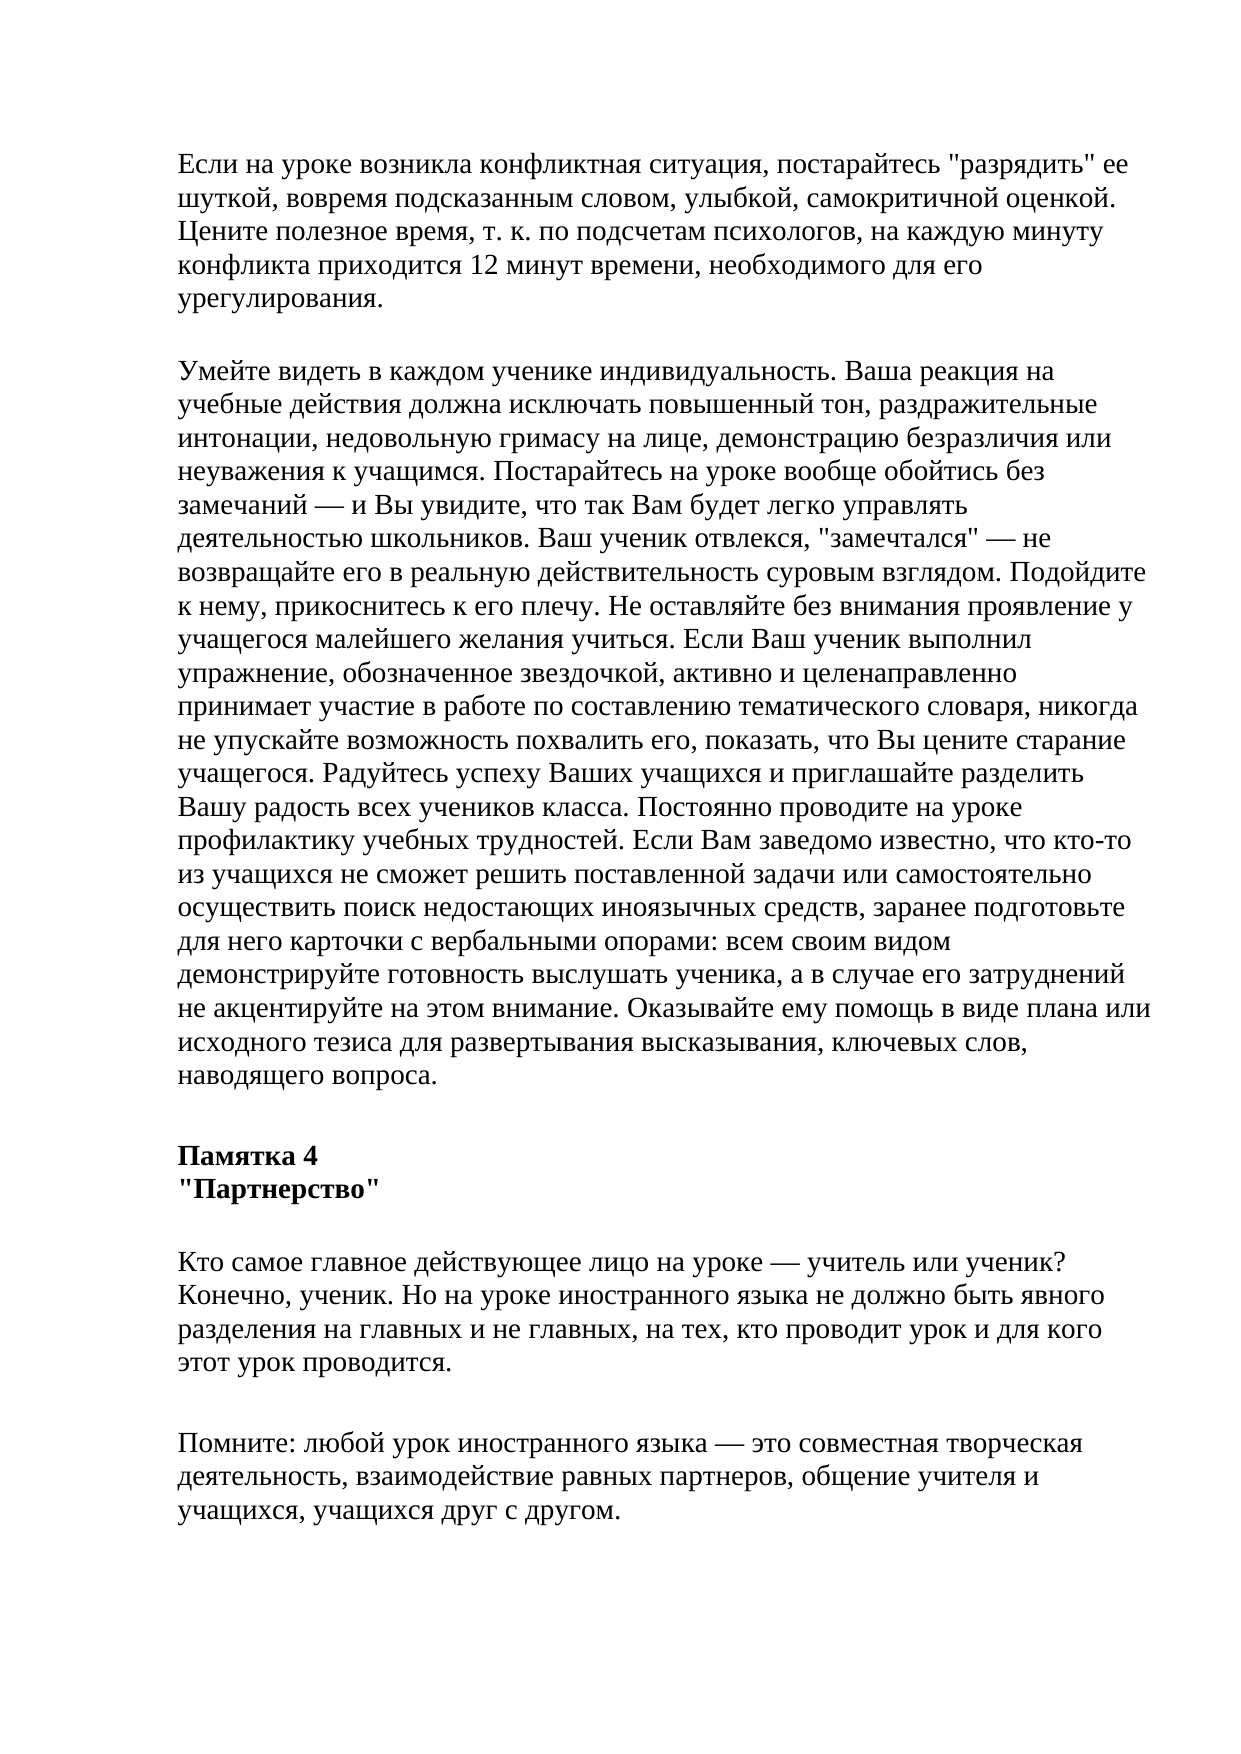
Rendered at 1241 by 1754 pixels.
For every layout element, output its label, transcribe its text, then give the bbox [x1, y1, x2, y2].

text Памятка 4 [177, 1138, 1152, 1171]
text "Партнерство" [177, 1171, 1152, 1205]
text Умейте видеть в каждом ученике индивидуальность. Ваша реакция на учебные действия должна исключать повышенный тон, раздражительные интонации, недовольную гримасу на лице, демонстрацию безразличия или неуважения к учащимся. Постарайтесь на уроке вообще обойтись без замечаний — и Вы увидите, что так Вам будет легко управлять деятельностью школьников. Ваш ученик отвлекся, "замечтался" — не возвращайте его в реальную действительность суровым взглядом. Подойдите к нему, прикоснитесь к его плечу. Не оставляйте без внимания проявление у учащегося малейшего желания учиться. Если Ваш ученик выполнил упражнение, обозначенное звездочкой, активно и целенаправленно принимает участие в работе по составлению тематического словаря, никогда не упускайте возможность похвалить его, показать, что Вы цените старание учащегося. Радуйтесь успеху Ваших учащихся и приглашайте разделить Вашу радость всех учеников класса. Постоянно проводите на уроке профилактику учебных трудностей. Если Вам заведомо известно, что кто-то из учащихся не сможет решить поставленной задачи или самостоятельно осуществить поиск недостающих иноязычных средств, заранее подготовьте для него карточки с вербальными опорами: всем своим видом демонстрируйте готовность выслушать ученика, а в случае его затруднений не акцентируйте на этом внимание. Оказывайте ему помощь в виде плана или исходного тезиса для развертывания высказывания, ключевых слов, наводящего вопроса. [177, 353, 1152, 1091]
text Если на уроке возникла конфликтная ситуация, постарайтесь "разрядить" ее шуткой, вовремя подсказанным словом, улыбкой, самокритичной оценкой. Цените полезное время, т. к. по подсчетам психологов, на каждую минуту конфликта приходится 12 минут времени, необходимого для его урегулирования. [177, 146, 1152, 314]
text Помните: любой урок иностранного языка — это совместная творческая деятельность, взаимодействие равных партнеров, общение учителя и учащихся, учащихся друг с другом. [177, 1425, 1152, 1526]
text Кто самое главное действующее лицо на уроке — учитель или ученик? Конечно, ученик. Но на уроке иностранного языка не должно быть явного разделения на главных и не главных, на тех, кто проводит урок и для кого этот урок проводится. [177, 1244, 1152, 1378]
